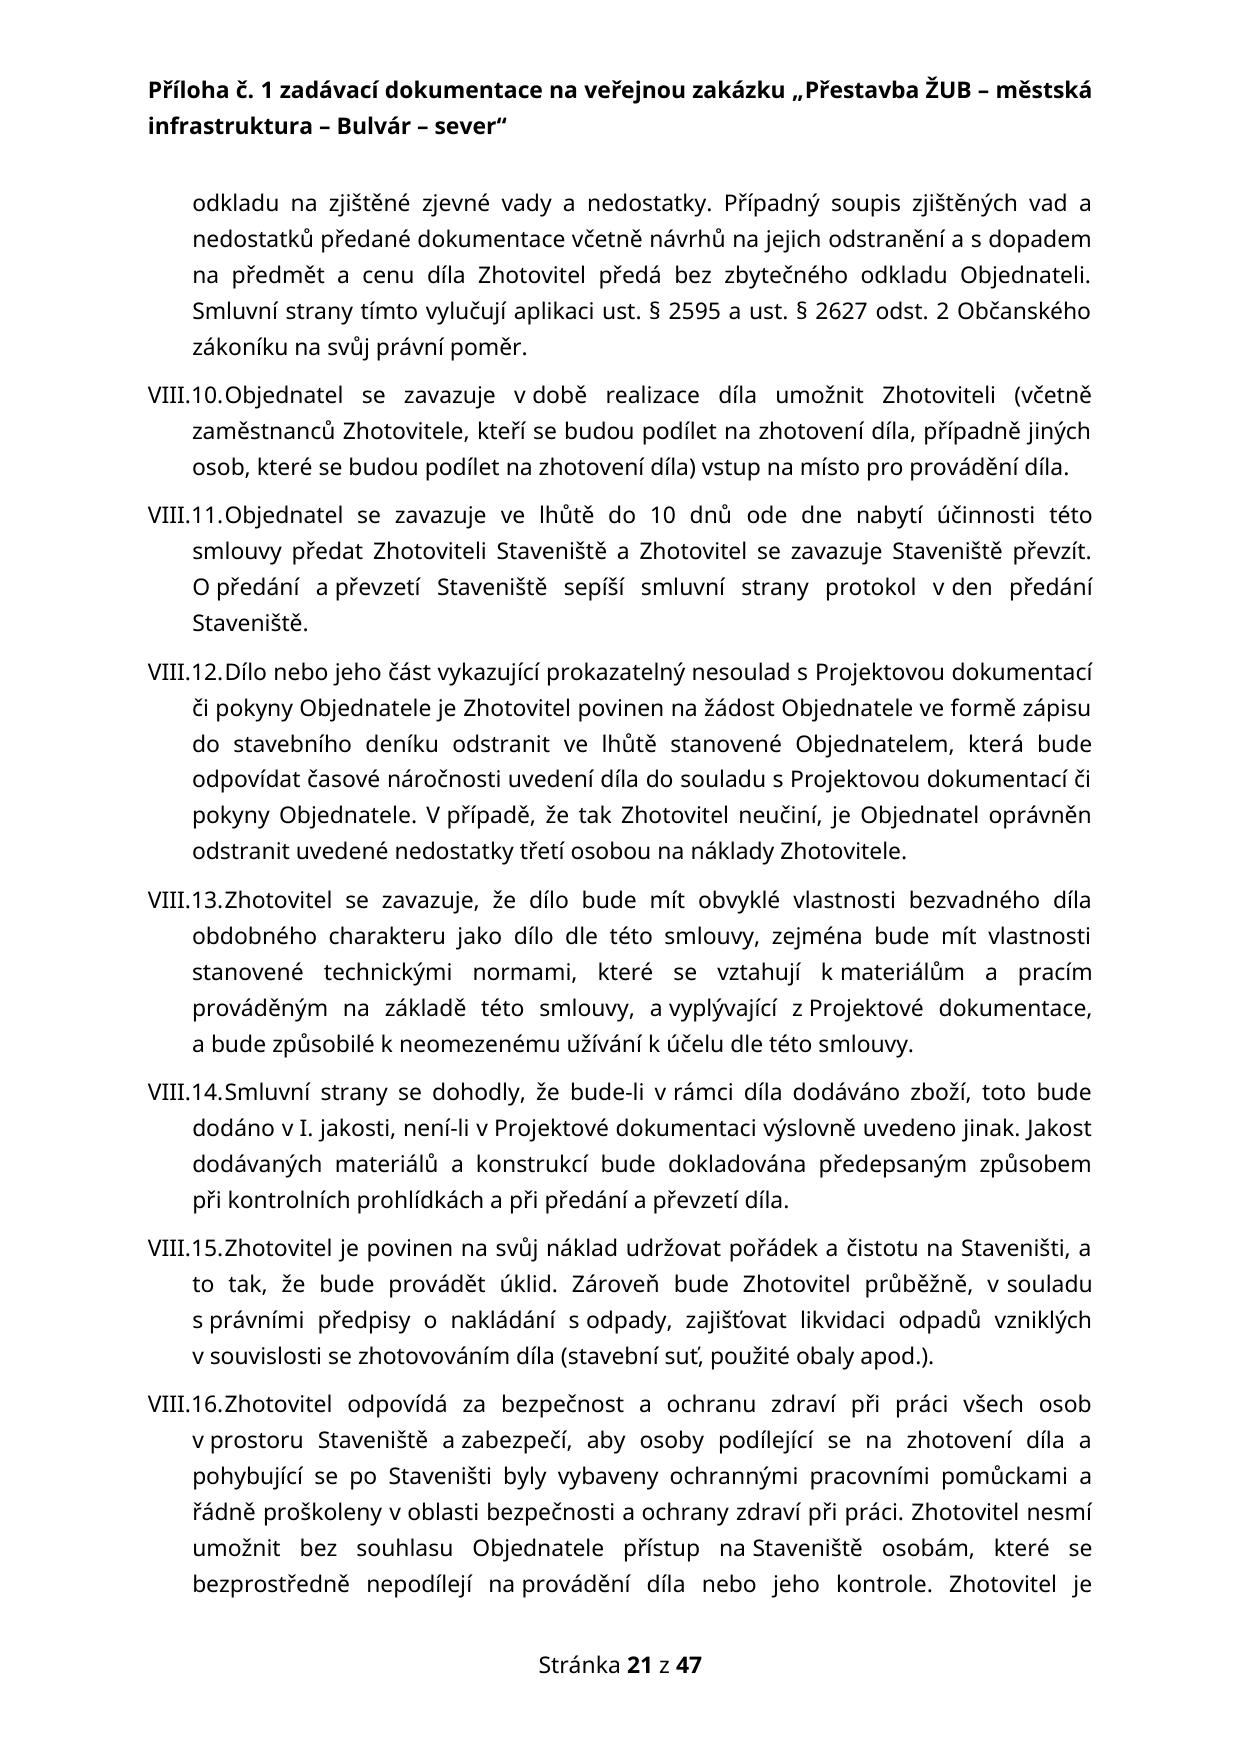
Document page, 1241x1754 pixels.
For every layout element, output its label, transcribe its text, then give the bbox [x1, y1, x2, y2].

list Smluvní strany se dohodly, že bude-li v rámci díla dodáváno zboží, toto bude dodáno v I. jakosti, není-li v Projektové dokumentaci výslovně uvedeno jinak. Jakost dodávaných materiálů a konstrukcí bude dokladována předepsaným způsobem při kontrolních prohlídkách a při předání a převzetí díla. [148, 1076, 1093, 1215]
list Zhotovitel se zavazuje, že dílo bude mít obvyklé vlastnosti bezvadného díla obdobného charakteru jako dílo dle této smlouvy, zejména bude mít vlastnosti stanovené technickými normami, které se vztahují k materiálům a pracím prováděným na základě této smlouvy, a vyplývající z Projektové dokumentace, a bude způsobilé k neomezenému užívání k účelu dle této smlouvy. [148, 884, 1093, 1059]
list Objednatel se zavazuje ve lhůtě do 10 dnů ode dne nabytí účinnosti této smlouvy předat Zhotoviteli Staveniště a Zhotovitel se zavazuje Staveniště převzít. O předání a převzetí Staveniště sepíší smluvní strany protokol v den předání Staveniště. [148, 499, 1093, 638]
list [148, 187, 1093, 362]
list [148, 1388, 1093, 1599]
list Objednatel se zavazuje v době realizace díla umožnit Zhotoviteli (včetně zaměstnanců Zhotovitele, kteří se budou podílet na zhotovení díla, případně jiných osob, které se budou podílet na zhotovení díla) vstup na místo pro provádění díla. [148, 379, 1093, 482]
list Zhotovitel je povinen na svůj náklad udržovat pořádek a čistotu na Staveništi, a to tak, že bude provádět úklid. Zároveň bude Zhotovitel průběžně, v souladu s právními předpisy o nakládání s odpady, zajišťovat likvidaci odpadů vzniklých v souvislosti se zhotovováním díla (stavební suť, použité obaly apod.). [148, 1232, 1093, 1371]
list Dílo nebo jeho část vykazující prokazatelný nesoulad s Projektovou dokumentací či pokyny Objednatele je Zhotovitel povinen na žádost Objednatele ve formě zápisu do stavebního deníku odstranit ve lhůtě stanovené Objednatelem, která bude odpovídat časové náročnosti uvedení díla do souladu s Projektovou dokumentací či pokyny Objednatele. V případě, že tak Zhotovitel neučiní, je Objednatel oprávněn odstranit uvedené nedostatky třetí osobou na náklady Zhotovitele. [148, 656, 1093, 867]
